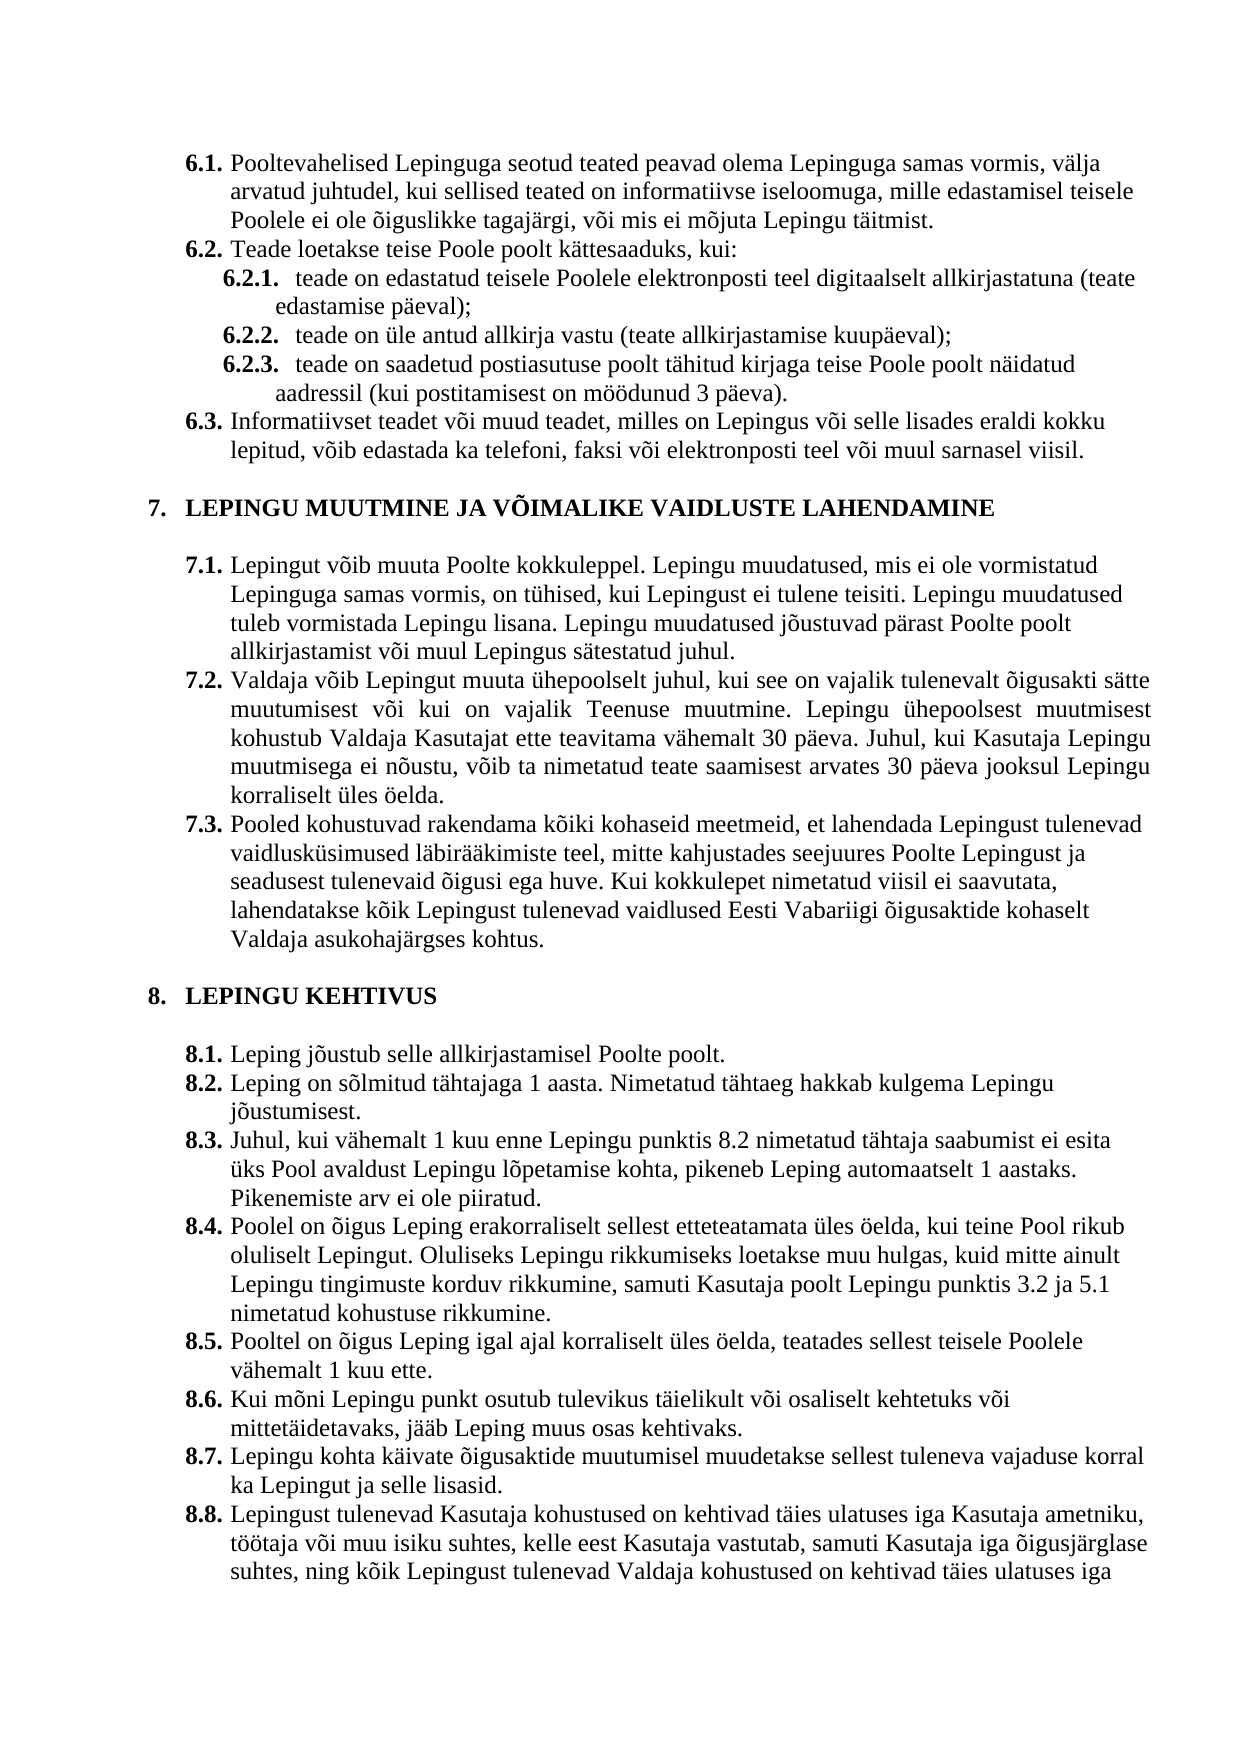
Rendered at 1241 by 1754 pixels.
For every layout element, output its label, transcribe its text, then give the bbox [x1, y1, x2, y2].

list Leping jõustub selle allkirjastamisel Poolte poolt. [185, 1039, 1152, 1068]
list Valdaja võib Lepingut muuta ühepoolselt juhul, kui see on vajalik tulenevalt õigusakti sätte muutumisest või kui on vajalik Teenuse muutmine. Lepingu ühepoolsest muutmisest kohustub Valdaja Kasutajat ette teavitama vähemalt 30 päeva. Juhul, kui Kasutaja Lepingu muutmisega ei nõustu, võib ta nimetatud teate saamisest arvates 30 päeva jooksul Lepingu korraliselt üles öelda. [185, 665, 1152, 809]
list LEPINGU MUUTMINE JA VÕIMALIKE VAIDLUSTE LAHENDAMINE [148, 493, 1152, 521]
list Informatiivset teadet või muud teadet, milles on Lepingus või selle lisades eraldi kokku lepitud, võib edastada ka telefoni, faksi või elektronposti teel või muul sarnasel viisil. [185, 406, 1152, 464]
list Lepingut võib muuta Poolte kokkuleppel. Lepingu muudatused, mis ei ole vormistatud Lepinguga samas vormis, on tühised, kui Lepingust ei tulene teisiti. Lepingu muudatused tuleb vormistada Lepingu lisana. Lepingu muudatused jõustuvad pärast Poolte poolt allkirjastamist või muul Lepingus sätestatud juhul. [185, 550, 1152, 665]
list LEPINGU KEHTIVUS [148, 981, 1152, 1010]
list Pooltevahelised Lepinguga seotud teated peavad olema Lepinguga samas vormis, välja arvatud juhtudel, kui sellised teated on informatiivse iseloomuga, mille edastamisel teisele Poolele ei ole õiguslikke tagajärgi, või mis ei mõjuta Lepingu täitmist. [185, 148, 1152, 234]
list teade on üle antud allkirja vastu (teate allkirjastamise kuupäeval); [223, 320, 1152, 349]
list Lepingu kohta käivate õigusaktide muutumisel muudetakse sellest tuleneva vajaduse korral ka Lepingut ja selle lisasid. [185, 1441, 1152, 1499]
list Teade loetakse teise Poole poolt kättesaaduks, kui: [185, 234, 1152, 263]
list Pooltel on õigus Leping igal ajal korraliselt üles öelda, teatades sellest teisele Poolele vähemalt 1 kuu ette. [185, 1326, 1152, 1384]
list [185, 1499, 1152, 1585]
list Kui mõni Lepingu punkt osutub tulevikus täielikult või osaliselt kehtetuks või mittetäidetavaks, jääb Leping muus osas kehtivaks. [185, 1384, 1152, 1441]
list Leping on sõlmitud tähtajaga 1 aasta. Nimetatud tähtaeg hakkab kulgema Lepingu jõustumisest. [185, 1068, 1152, 1125]
list teade on edastatud teisele Poolele elektronposti teel digitaalselt allkirjastatuna (teate edastamise päeval); [223, 263, 1152, 320]
list teade on saadetud postiasutuse poolt tähitud kirjaga teise Poole poolt näidatud aadressil (kui postitamisest on möödunud 3 päeva). [223, 349, 1152, 406]
list Poolel on õigus Leping erakorraliselt sellest etteteatamata üles öelda, kui teine Pool rikub oluliselt Lepingut. Oluliseks Lepingu rikkumiseks loetakse muu hulgas, kuid mitte ainult Lepingu tingimuste korduv rikkumine, samuti Kasutaja poolt Lepingu punktis 3.2 ja 5.1 nimetatud kohustuse rikkumine. [185, 1211, 1152, 1326]
list Juhul, kui vähemalt 1 kuu enne Lepingu punktis 8.2 nimetatud tähtaja saabumist ei esita üks Pool avaldust Lepingu lõpetamise kohta, pikeneb Leping automaatselt 1 aastaks. Pikenemiste arv ei ole piiratud. [185, 1125, 1152, 1211]
list Pooled kohustuvad rakendama kõiki kohaseid meetmeid, et lahendada Lepingust tulenevad vaidlusküsimused läbirääkimiste teel, mitte kahjustades seejuures Poolte Lepingust ja seadusest tulenevaid õigusi ega huve. Kui kokkulepet nimetatud viisil ei saavutata, lahendatakse kõik Lepingust tulenevad vaidlused Eesti Vabariigi õigusaktide kohaselt Valdaja asukohajärgses kohtus. [185, 809, 1152, 953]
